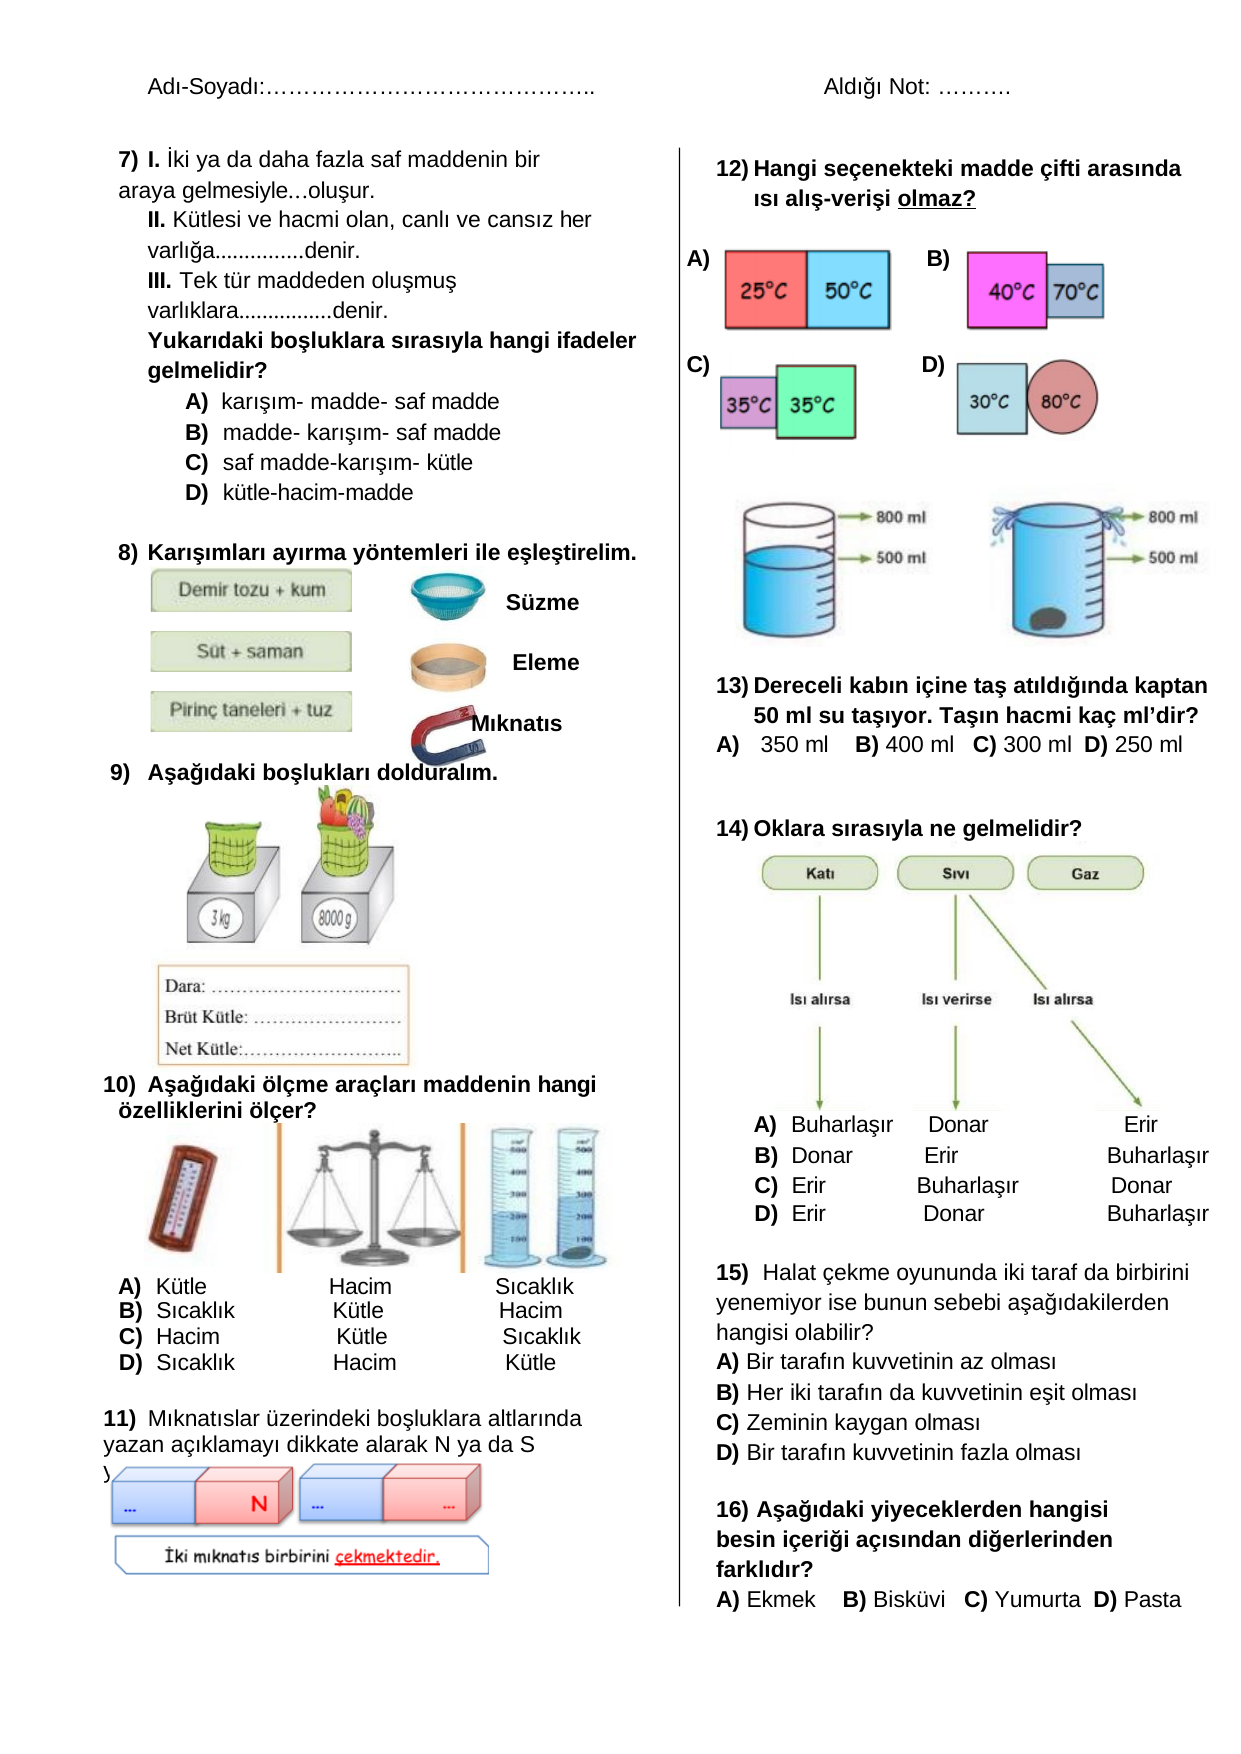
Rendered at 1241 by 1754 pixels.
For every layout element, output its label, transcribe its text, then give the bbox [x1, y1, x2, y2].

list Tek tür maddeden oluşmuş varlıklara denir. [147, 267, 457, 324]
list karışım- madde- saf madde [185, 388, 642, 415]
list Buharlaşır Donar Erir [753, 1111, 1228, 1138]
table_cell Buharlaşır [886, 1171, 1063, 1201]
list madde- karışım- saf madde [185, 419, 642, 445]
picture [150, 631, 352, 672]
picture [150, 691, 353, 732]
text özelliklerini ölçer? [118, 1098, 642, 1124]
list Aşağıdaki boşlukları dolduralım. [110, 759, 642, 786]
list kütle-hacim-madde [185, 479, 642, 506]
table_cell D) Sıcaklık [114, 1351, 284, 1377]
text A) B) [686, 245, 1228, 271]
picture [756, 841, 1161, 1111]
list Halat çekme oyununda iki taraf da birbirini yenemiyor ise bunun sebebi aşağıdakilerden hangisi olabilir? [716, 1259, 1189, 1346]
list Hangi seçenekteki madde çifti arasında ısı alış-verişi olmaz? [716, 155, 1182, 211]
picture [733, 483, 1216, 647]
picture [150, 785, 418, 1072]
table_cell Hacim [284, 1351, 448, 1377]
text varlığa denir. [147, 237, 642, 264]
list Bir tarafın kuvvetinin fazla olması [716, 1439, 1228, 1466]
picture [724, 271, 892, 335]
table_cell Donar [886, 1201, 1063, 1229]
table_cell Donar [1064, 1171, 1216, 1201]
picture [109, 1462, 489, 1575]
text gelmelidir? [147, 357, 642, 384]
list Aşağıdaki yiyeceklerden hangisi besin içeriği açısından diğerlerinden farklıdır? [716, 1496, 1174, 1582]
list saf madde-karışım- kütle [185, 449, 642, 475]
list Aşağıdaki ölçme araçları maddenin hangi [103, 1072, 642, 1098]
picture [720, 377, 858, 454]
table_header B) Sıcaklık [114, 1299, 284, 1325]
list Oklara sırasıyla ne gelmelidir? [716, 815, 1228, 841]
list Kütlesi ve hacmi olan, canlı ve cansız her [147, 208, 642, 233]
list Karışımları ayırma yöntemleri ile eşleştirelim. [118, 539, 642, 566]
table_cell Kütle [284, 1325, 448, 1351]
table_cell Buharlaşır [1064, 1201, 1216, 1229]
table_cell Sıcaklık [448, 1325, 587, 1351]
text A) Ekmek B) Bisküvi C) Yumurta D) Pasta [716, 1586, 1228, 1612]
picture [143, 1123, 622, 1273]
list Mıknatıslar üzerindeki boşluklara altlarında yazan açıklamayı dikkate alarak N ya da S yazınız. [103, 1404, 619, 1483]
table_header Hacim [448, 1299, 587, 1325]
table_header B) Donar [749, 1143, 886, 1171]
list Dereceli kabın içine taş atıldığında kaptan 50 ml su taşıyor. Taşın hacmi kaç ml’dir? [716, 672, 1209, 728]
table_cell C) Erir [749, 1171, 886, 1201]
table_header Kütle [284, 1299, 448, 1325]
text Yukarıdaki boşluklara sırasıyla hangi ifadeler [147, 328, 642, 354]
list Zeminin kaygan olması [716, 1409, 1228, 1436]
table_cell C) Hacim [114, 1325, 284, 1351]
table_cell D) Erir [749, 1201, 886, 1229]
picture [150, 566, 352, 612]
list Kütle Hacim Sıcaklık [118, 1273, 642, 1299]
picture [407, 737, 488, 759]
list I. İki ya da daha fazla saf maddenin bir araya gelmesiyle oluşur. [118, 146, 603, 203]
picture [966, 251, 1105, 331]
text A) 350 ml B) 400 ml C) 300 ml D) 250 ml [716, 732, 1228, 758]
table_cell Kütle [448, 1351, 587, 1377]
list Her iki tarafın da kuvvetinin eşit olması [716, 1379, 1228, 1405]
text C) D) [686, 351, 1228, 377]
picture [956, 352, 1099, 441]
list Bir tarafın kuvvetinin az olması [716, 1349, 1228, 1375]
table_header Buharlaşır [1064, 1143, 1216, 1171]
table_header Erir [886, 1143, 1063, 1171]
